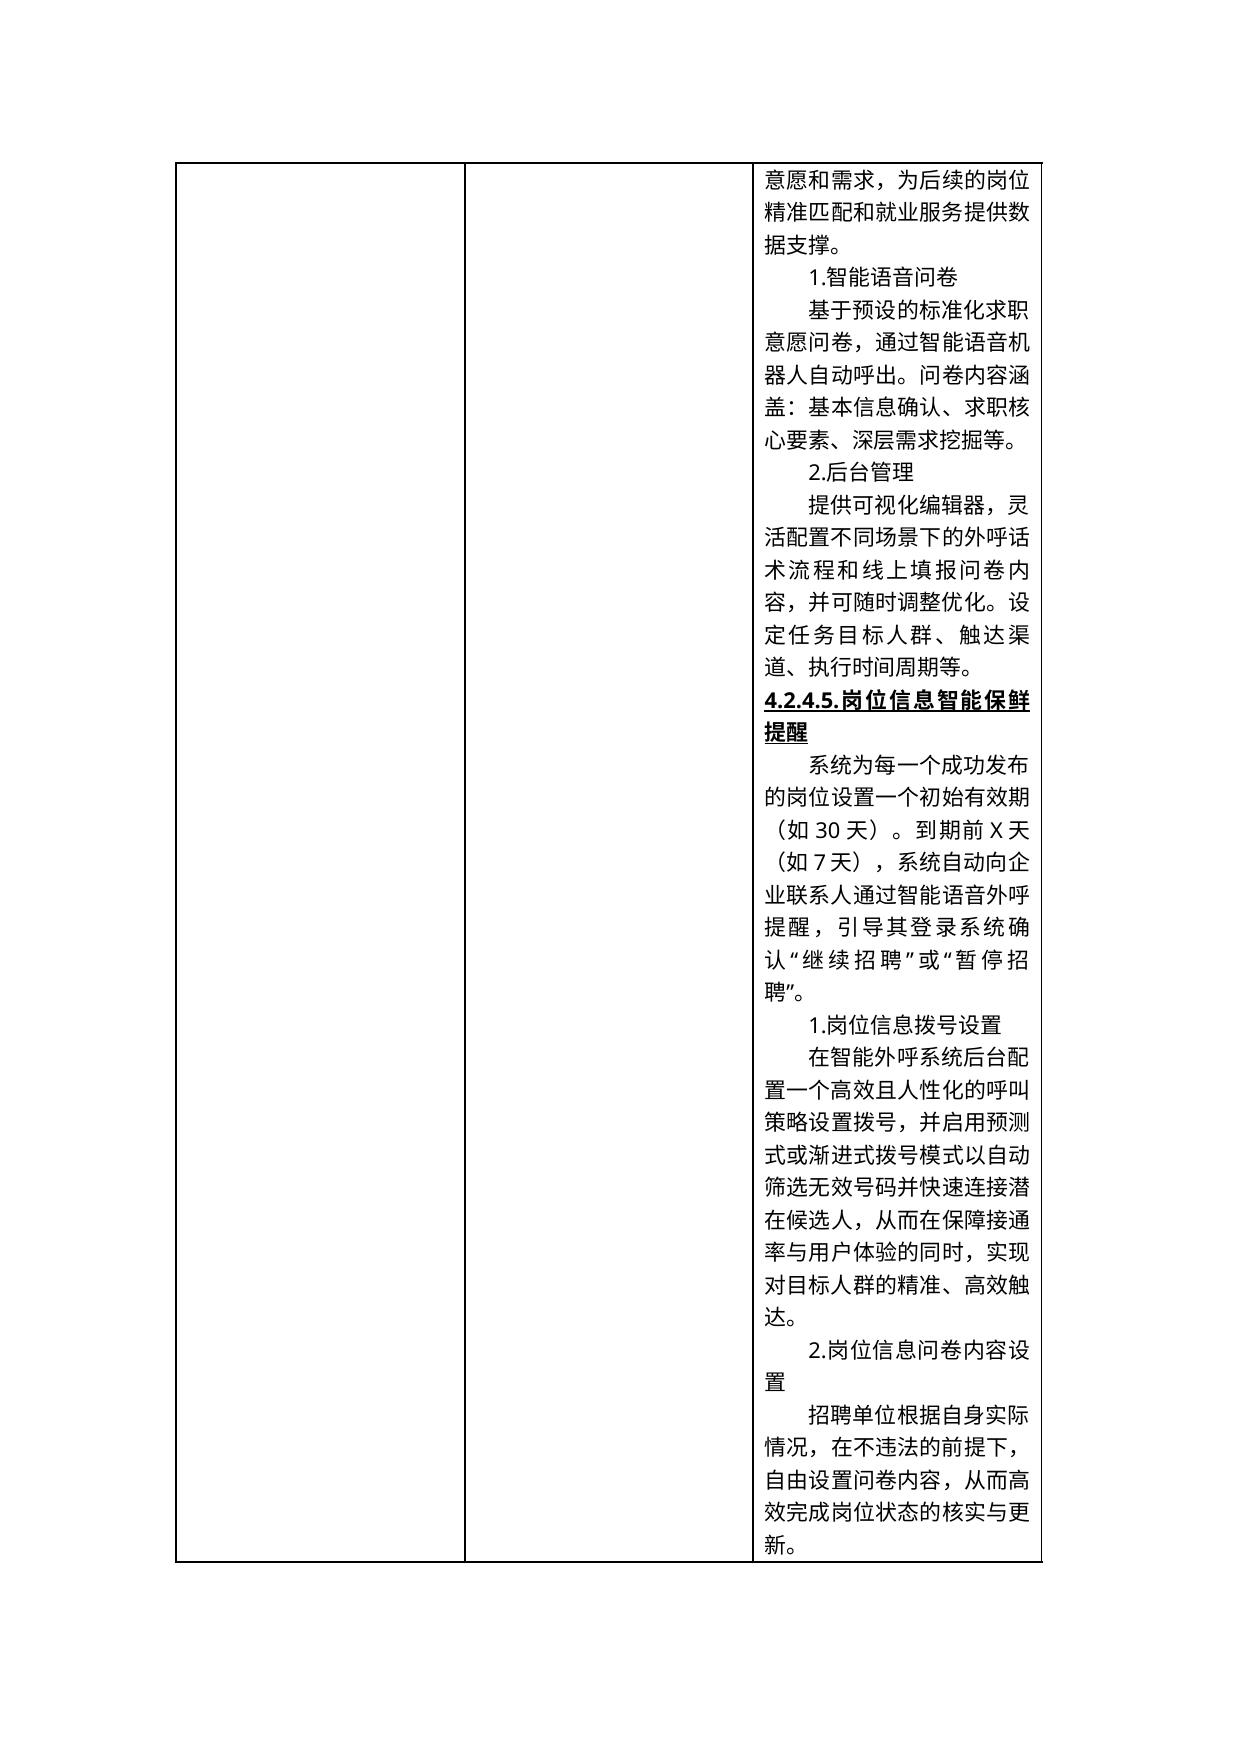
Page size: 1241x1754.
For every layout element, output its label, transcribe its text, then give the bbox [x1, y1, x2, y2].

table_cell [466, 164, 752, 1561]
table_cell 1 [177, 164, 464, 1561]
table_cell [754, 164, 1041, 1561]
